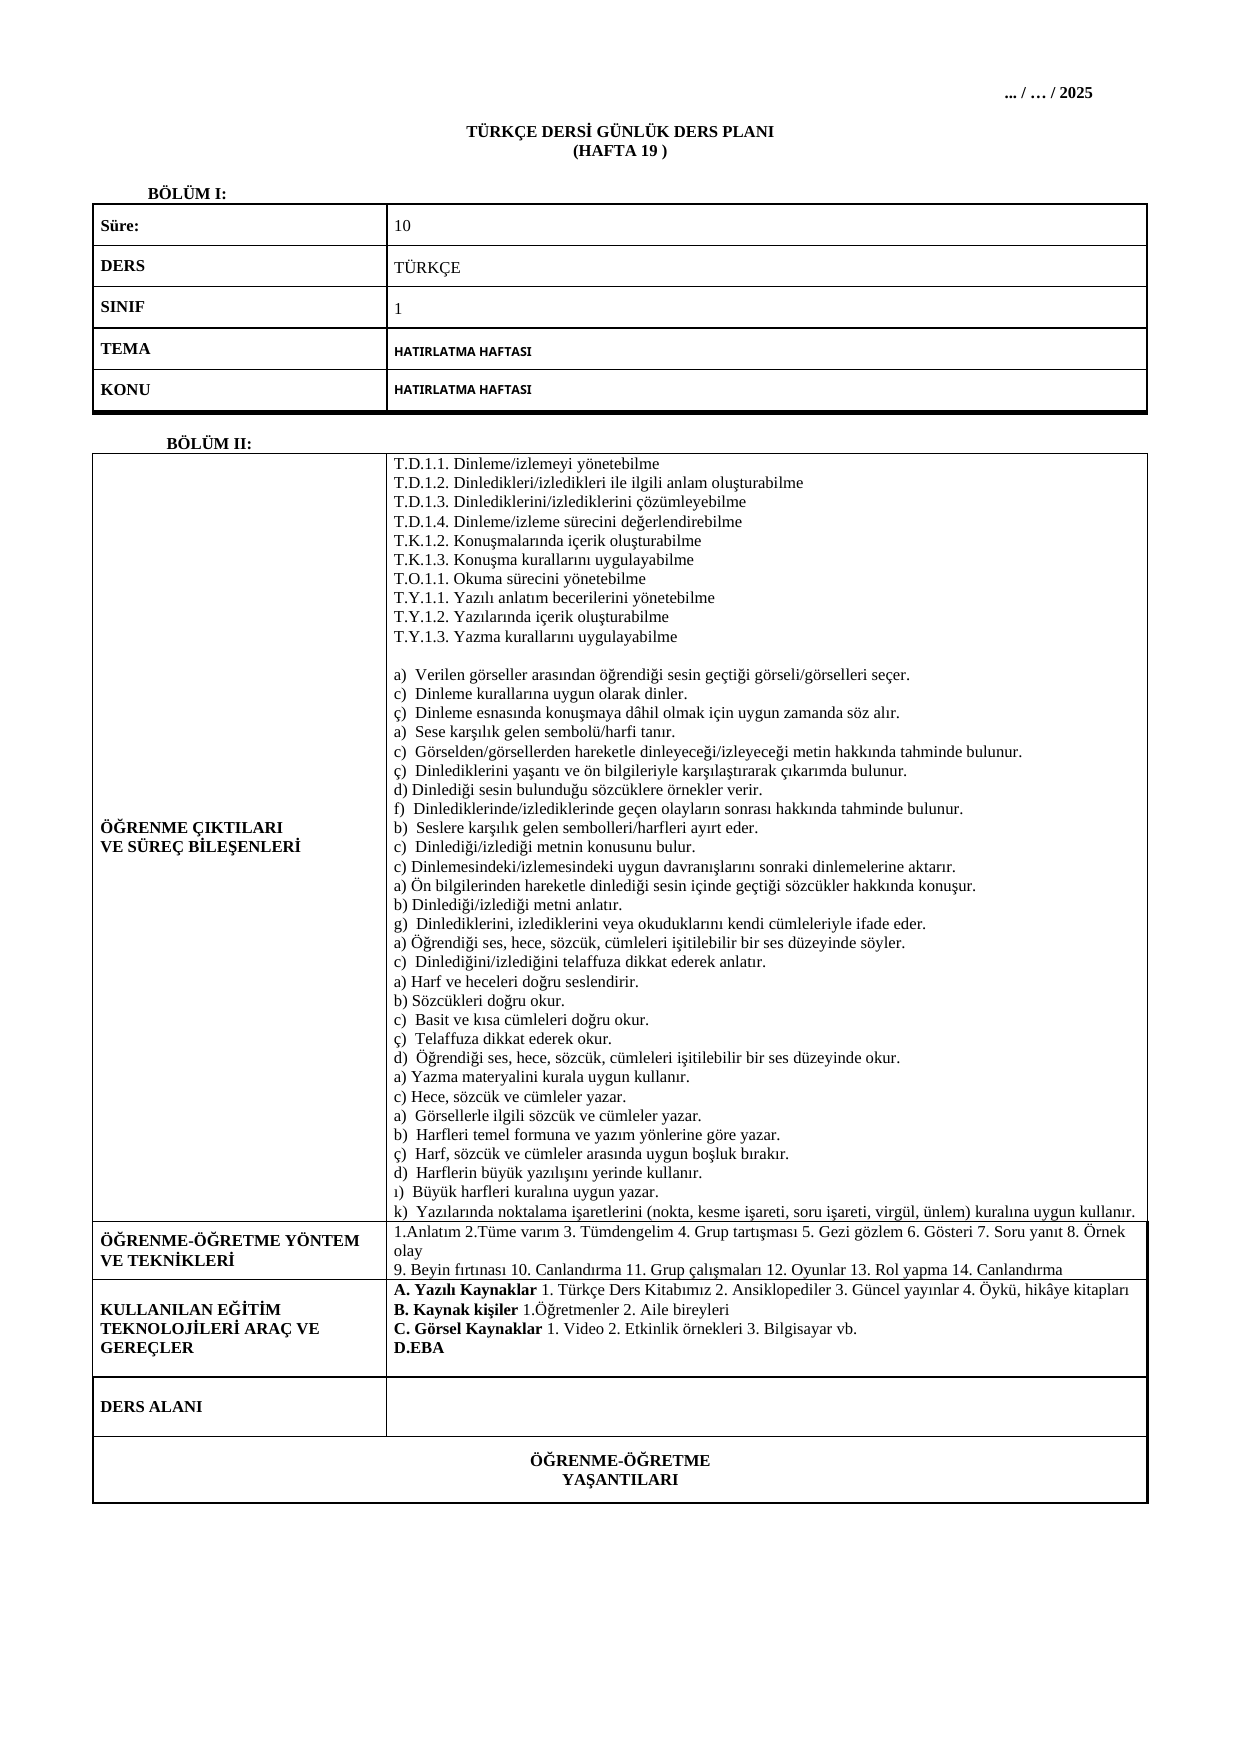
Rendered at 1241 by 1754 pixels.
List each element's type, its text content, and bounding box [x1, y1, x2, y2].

table_cell ÖĞRENME-ÖĞRETME YAŞANTILARI [94, 1437, 1146, 1502]
table_cell KONU [94, 370, 386, 410]
table_cell TEMA [94, 329, 386, 368]
table_cell ÖĞRENME-ÖĞRETME YÖNTEM VE TEKNİKLERİ [93, 1222, 386, 1279]
table_header ÖĞRENME ÇIKTILARI VE SÜREÇ BİLEŞENLERİ [93, 454, 386, 1221]
table_cell KULLANILAN EĞİTİM TEKNOLOJİLERİ ARAÇ VE GEREÇLER [93, 1280, 386, 1376]
table_cell 1.Anlatım 2.Tüme varım 3. Tümdengelim 4. Grup tartışması 5. Gezi gözlem 6. Gösteri 7. Soru yanıt 8. Örnek olay 9. Beyin fırtınası 10. Canlandırma 11. Grup çalışmaları 12. Oyunlar 13. Rol yapma 14. Canlandırma [387, 1222, 1146, 1279]
table_header Süre: [94, 205, 386, 244]
table_cell DERS [94, 246, 386, 286]
table_cell DERS ALANI [94, 1378, 386, 1436]
table_cell TÜRKÇE [388, 246, 1146, 286]
table_cell 1 [388, 287, 1146, 327]
table_cell [387, 1378, 1146, 1436]
text (HAFTA 19 ) [148, 141, 1093, 160]
table_header T.D.1.1. Dinleme/izlemeyi yönetebilme T.D.1.2. Dinledikleri/izledikleri ile ilgili anlam oluşturabilme T.D.1.3. Dinlediklerini/izlediklerini çözümleyebilme T.D.1.4. Dinleme/izleme sürecini değerlendirebilme T.K.1.2. Konuşmalarında içerik oluşturabilme T.K.1.3. Konuşma kurallarını uygulayabilme T.O.1.1. Okuma sürecini yönetebilme T.Y.1.1. Yazılı anlatım becerilerini yönetebilme T.Y.1.2. Yazılarında içerik oluşturabilme T.Y.1.3. Yazma kurallarını uygulayabilme a) Verilen görseller arasından öğrendiği sesin geçtiği görseli/görselleri seçer. c) Dinleme kurallarına uygun olarak dinler. ç) Dinleme esnasında konuşmaya dâhil olmak için uygun zamanda söz alır. a) Sese karşılık gelen sembolü/harfi tanır. c) Görselden/görsellerden hareketle dinleyeceği/izleyeceği metin hakkında tahminde bulunur. ç) Dinlediklerini yaşantı ve ön bilgileriyle karşılaştırarak çıkarımda bulunur. d) Dinlediği sesin bulunduğu sözcüklere örnekler verir. f) Dinlediklerinde/izlediklerinde geçen olayların sonrası hakkında tahminde bulunur. b) Seslere karşılık gelen sembolleri/harfleri ayırt eder. c) Dinlediği/izlediği metnin konusunu bulur. c) Dinlemesindeki/izlemesindeki uygun davranışlarını sonraki dinlemelerine aktarır. a) Ön bilgilerinden hareketle dinlediği sesin içinde geçtiği sözcükler hakkında konuşur. b) Dinlediği/izlediği metni anlatır. g) Dinlediklerini, izlediklerini veya okuduklarını kendi cümleleriyle ifade eder. a) Öğrendiği ses, hece, sözcük, cümleleri işitilebilir bir ses düzeyinde söyler. c) Dinlediğini/izlediğini telaffuza dikkat ederek anlatır. a) Harf ve heceleri doğru seslendirir. b) Sözcükleri doğru okur. c) Basit ve kısa cümleleri doğru okur. ç) Telaffuza dikkat ederek okur. d) Öğrendiği ses, hece, sözcük, cümleleri işitilebilir bir ses düzeyinde okur. a) Yazma materyalini kurala uygun kullanır. c) Hece, sözcük ve cümleler yazar. a) Görsellerle ilgili sözcük ve cümleler yazar. b) Harfleri temel formuna ve yazım yönlerine göre yazar. ç) Harf, sözcük ve cümleler arasında uygun boşluk bırakır. d) Harflerin büyük yazılışını yerinde kullanır. ı) Büyük harfleri kuralına uygun yazar. k) Yazılarında noktalama işaretlerini (nokta, kesme işareti, soru işareti, virgül, ünlem) kuralına uygun kullanır. [387, 454, 1147, 1221]
table_header 10 [388, 205, 1146, 244]
table_cell A. Yazılı Kaynaklar 1. Türkçe Ders Kitabımız 2. Ansiklopediler 3. Güncel yayınlar 4. Öykü, hikâye kitapları B. Kaynak kişiler 1.Öğretmenler 2. Aile bireyleri C. Görsel Kaynaklar 1. Video 2. Etkinlik örnekleri 3. Bilgisayar vb. D.EBA [387, 1280, 1146, 1376]
text TÜRKÇE DERSİ GÜNLÜK DERS PLANI [148, 122, 1093, 141]
table_cell HATIRLATMA HAFTASI [388, 329, 1146, 368]
table_cell SINIF [94, 287, 386, 327]
text BÖLÜM I: [148, 184, 1093, 203]
table_cell HATIRLATMA HAFTASI [388, 370, 1146, 410]
text ... / … / 2025 [148, 83, 1093, 102]
text BÖLÜM II: [148, 434, 1093, 453]
